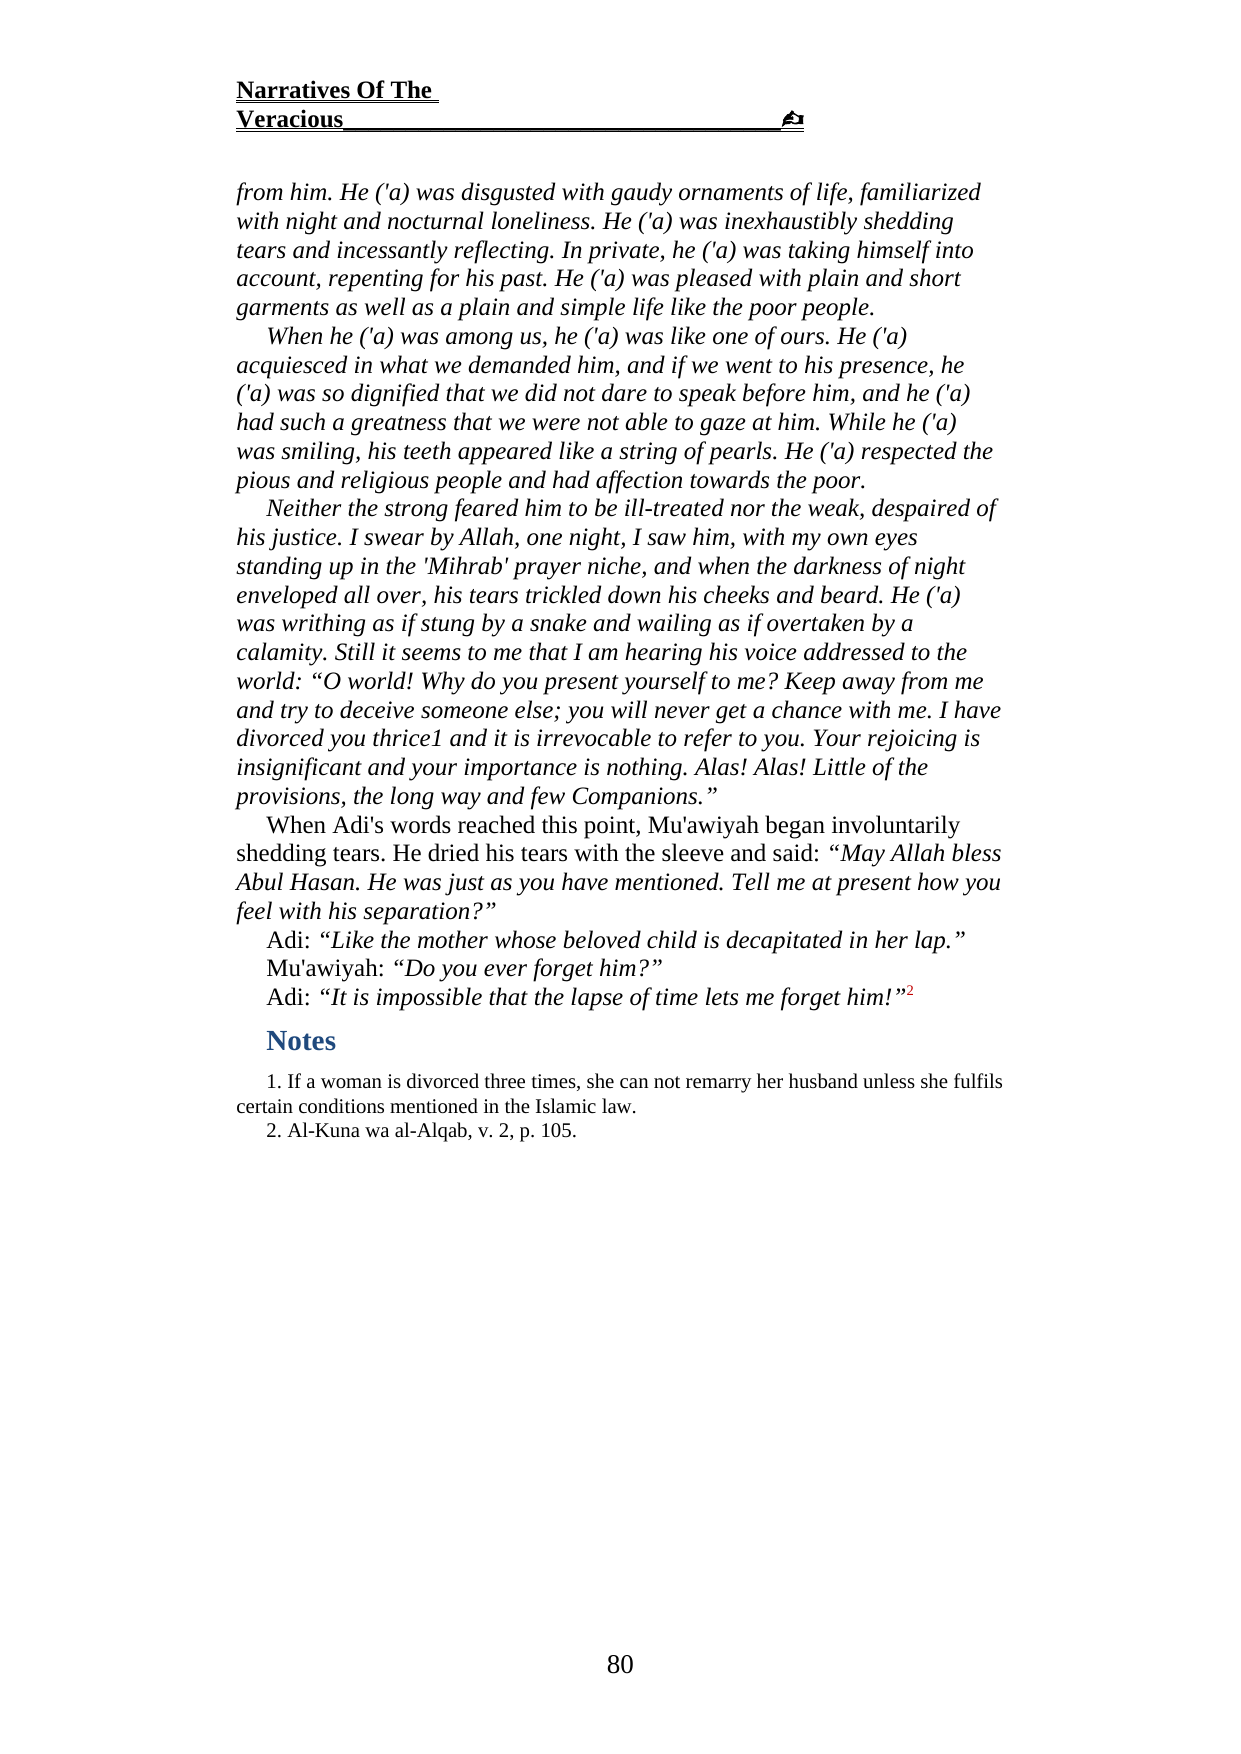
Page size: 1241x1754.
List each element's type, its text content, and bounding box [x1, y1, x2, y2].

text Adi: “Like the mother whose beloved child is decapitated in her lap.” [236, 925, 1004, 953]
text Adi: “It is impossible that the lapse of time lets me forget him!”2 [236, 982, 1004, 1011]
text 1. If a woman is divorced three times, she can not remarry her husband unless she fulfils certain conditions mentioned in the Islamic law. [236, 1069, 1004, 1118]
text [236, 177, 1004, 321]
text 2. Al-Kuna wa al-Alqab, v. 2, p. 105. [236, 1118, 1004, 1142]
subtitle Notes [236, 1023, 1004, 1057]
text Neither the strong feared him to be ill-treated nor the weak, despaired of his justice. I swear by Allah, one night, I saw him, with my own eyes standing up in the 'Mihrab' prayer niche, and when the darkness of night enveloped all over, his tears trickled down his cheeks and beard. He ('a) was writhing as if stung by a snake and wailing as if overtaken by a calamity. Still it seems to me that I am hearing his voice addressed to the world: “O world! Why do you present yourself to me? Keep away from me and try to deceive someone else; you will never get a chance with me. I have divorced you thrice1 and it is irrevocable to refer to you. Your rejoicing is insignificant and your importance is nothing. Alas! Alas! Little of the provisions, the long way and few Companions.” [236, 493, 1004, 810]
text Mu'awiyah: “Do you ever forget him?” [236, 953, 1004, 982]
text When Adi's words reached this point, Mu'awiyah began involuntarily shedding tears. He dried his tears with the sleeve and said: “May Allah bless Abul Hasan. He was just as you have mentioned. Tell me at present how you feel with his separation?” [236, 810, 1004, 925]
text When he ('a) was among us, he ('a) was like one of ours. He ('a) acquiesced in what we demanded him, and if we went to his presence, he ('a) was so dignified that we did not dare to speak before him, and he ('a) had such a greatness that we were not able to gaze at him. While he ('a) was smiling, his teeth appeared like a string of pearls. He ('a) respected the pious and religious people and had affection towards the poor. [236, 321, 1004, 493]
